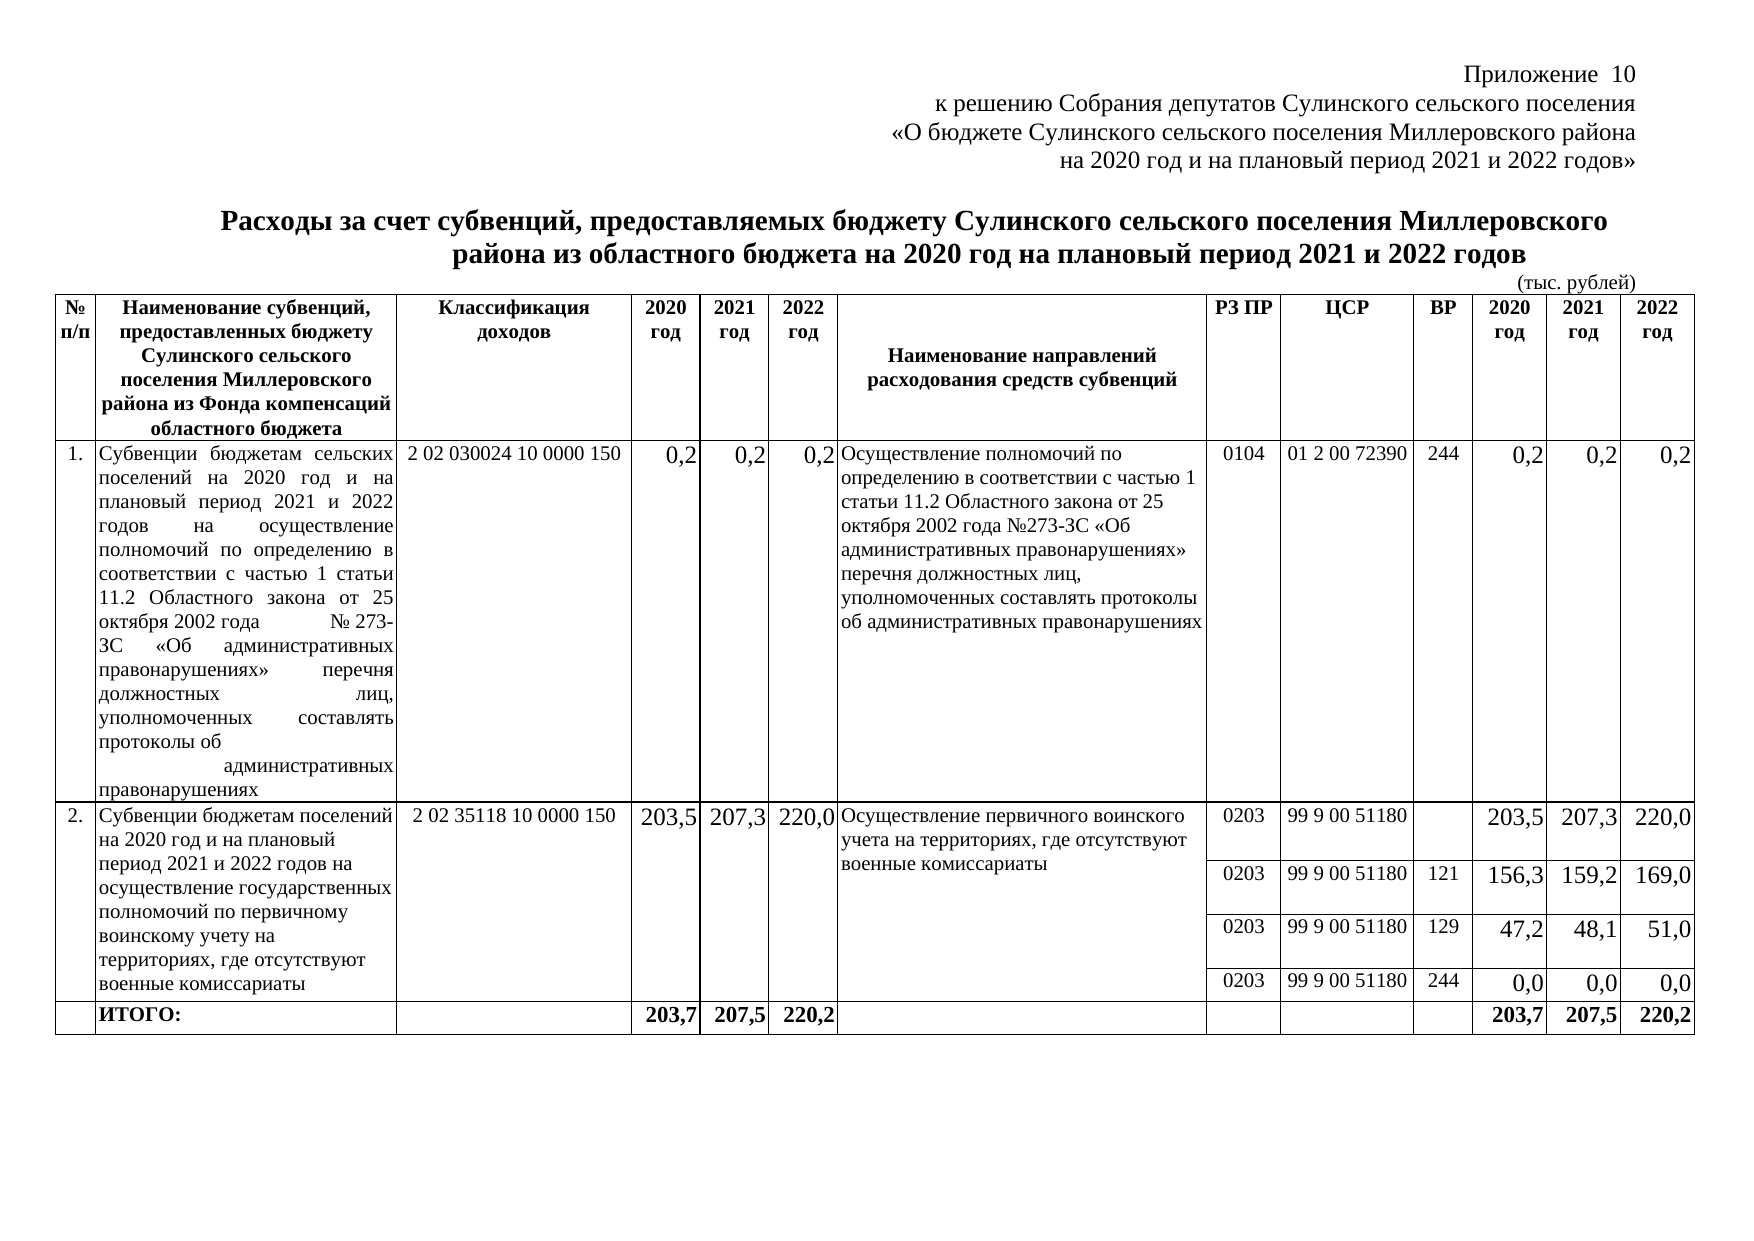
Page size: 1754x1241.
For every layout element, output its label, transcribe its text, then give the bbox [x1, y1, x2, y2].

table_cell [838, 1002, 1206, 1034]
table_cell 207,5 [701, 1002, 768, 1034]
table_header 2021 год [1547, 295, 1620, 439]
table_cell 0,2 [1547, 441, 1620, 801]
table_cell [1207, 1002, 1280, 1034]
table_cell 2 02 35118 10 0000 150 [397, 803, 631, 1001]
table_cell [1414, 803, 1472, 859]
table_cell 207,5 [1547, 1002, 1620, 1034]
text к решению Собрания депутатов Сулинского сельского поселения [193, 88, 1636, 117]
table_cell 99 9 00 51180 [1281, 861, 1413, 913]
table_header ЦСР [1281, 295, 1413, 439]
text Расходы за счет субвенций, предоставляемых бюджету Сулинского сельского поселения Миллеровского района из областного бюджета на 2020 год на плановый период 2021 и 2022 годов [193, 203, 1636, 270]
table_cell 220,0 [769, 803, 837, 1001]
table_cell 207,3 [701, 803, 768, 1001]
table_cell 244 [1414, 441, 1472, 801]
table_cell 0,2 [1473, 441, 1546, 801]
table_cell 99 9 00 51180 [1281, 803, 1413, 859]
table_cell 121 [1414, 861, 1472, 913]
table_cell 0,0 [1621, 969, 1694, 1001]
text иод Приложение 10 [118, 59, 1636, 88]
table_cell 51,0 [1621, 915, 1694, 967]
table_cell 2 02 030024 10 0000 150 [397, 441, 631, 801]
table_cell 0104 [1207, 441, 1280, 801]
table_cell 203,7 [1473, 1002, 1546, 1034]
table_header Наименование субвенций, предоставленных бюджету Сулинского сельского поселения Миллеровского района из Фонда компенсаций областного бюджета [96, 295, 396, 439]
table_cell Субвенции бюджетам поселений на 2020 год и на плановый период 2021 и 2022 годов на осуществление государственных полномочий по первичному воинскому учету на территориях, где отсутствуют военные комиссариаты [96, 803, 396, 1001]
table_cell Осуществление полномочий по определению в соответствии с частью 1 статьи 11.2 Областного закона от 25 октября 2002 года №273-ЗС «Об административных правонарушениях» перечня должностных лиц, уполномоченных составлять протоколы об административных правонарушениях [838, 441, 1206, 801]
table_cell 47,2 [1473, 915, 1546, 967]
table_cell 0203 [1207, 915, 1280, 967]
text (тыс. рублей) [118, 270, 1636, 294]
table_cell 203,7 [632, 1002, 699, 1034]
table_cell [397, 1002, 631, 1034]
table_cell 207,3 [1547, 803, 1620, 859]
table_cell 1. [56, 441, 95, 801]
table_cell [1281, 1002, 1413, 1034]
table_header ВР [1414, 295, 1472, 439]
table_cell 01 2 00 72390 [1281, 441, 1413, 801]
table_cell 2. [56, 803, 95, 1001]
table_cell 203,5 [632, 803, 699, 1001]
table_cell 0,2 [701, 441, 768, 801]
table_cell 99 9 00 51180 [1281, 969, 1413, 1001]
table_cell [1414, 1002, 1472, 1034]
table_cell 220,2 [1621, 1002, 1694, 1034]
table_header 2022 год [1621, 295, 1694, 439]
table_cell 203,5 [1473, 803, 1546, 859]
table_header 2020 год [1473, 295, 1546, 439]
table_cell 48,1 [1547, 915, 1620, 967]
text «О бюджете Сулинского сельского поселения Миллеровского района [118, 117, 1636, 145]
table_cell Субвенции бюджетам сельских поселений на 2020 год и на плановый период 2021 и 2022 годов на осуществление полномочий по определению в соответствии с частью 1 статьи 11.2 Областного закона от 25 октября 2002 года № 273-ЗС «Об административных правонарушениях» перечня должностных лиц, уполномоченных составлять протоколы об административных правонарушениях [96, 441, 396, 801]
table_header Наименование направлений расходования средств субвенций [838, 295, 1206, 439]
table_header № п/п [56, 295, 95, 439]
table_header 2020 год [632, 295, 699, 439]
table_header 2021 год [701, 295, 768, 439]
table_cell 129 [1414, 915, 1472, 967]
text на 2020 год и на плановый период 2021 и 2022 годов» [118, 145, 1636, 174]
table_cell 156,3 [1473, 861, 1546, 913]
table_header Классификация доходов [397, 295, 631, 439]
table_cell 159,2 [1547, 861, 1620, 913]
table_cell 220,2 [769, 1002, 837, 1034]
table_cell Осуществление первичного воинского учета на территориях, где отсутствуют военные комиссариаты [838, 803, 1206, 1001]
table_cell 0,0 [1547, 969, 1620, 1001]
table_cell [56, 1002, 95, 1034]
table_header РЗ ПР [1207, 295, 1280, 439]
table_cell 99 9 00 51180 [1281, 915, 1413, 967]
table_cell 169,0 [1621, 861, 1694, 913]
table_header 2022 год [769, 295, 837, 439]
table_cell ИТОГО: [96, 1002, 396, 1034]
table_cell 220,0 [1621, 803, 1694, 859]
table_cell 0203 [1207, 803, 1280, 859]
table_cell 0,2 [769, 441, 837, 801]
table_cell 0203 [1207, 861, 1280, 913]
table_cell 244 [1414, 969, 1472, 1001]
table_cell 0,2 [632, 441, 699, 801]
table_cell 0,0 [1473, 969, 1546, 1001]
table_cell 0203 [1207, 969, 1280, 1001]
table_cell 0,2 [1621, 441, 1694, 801]
